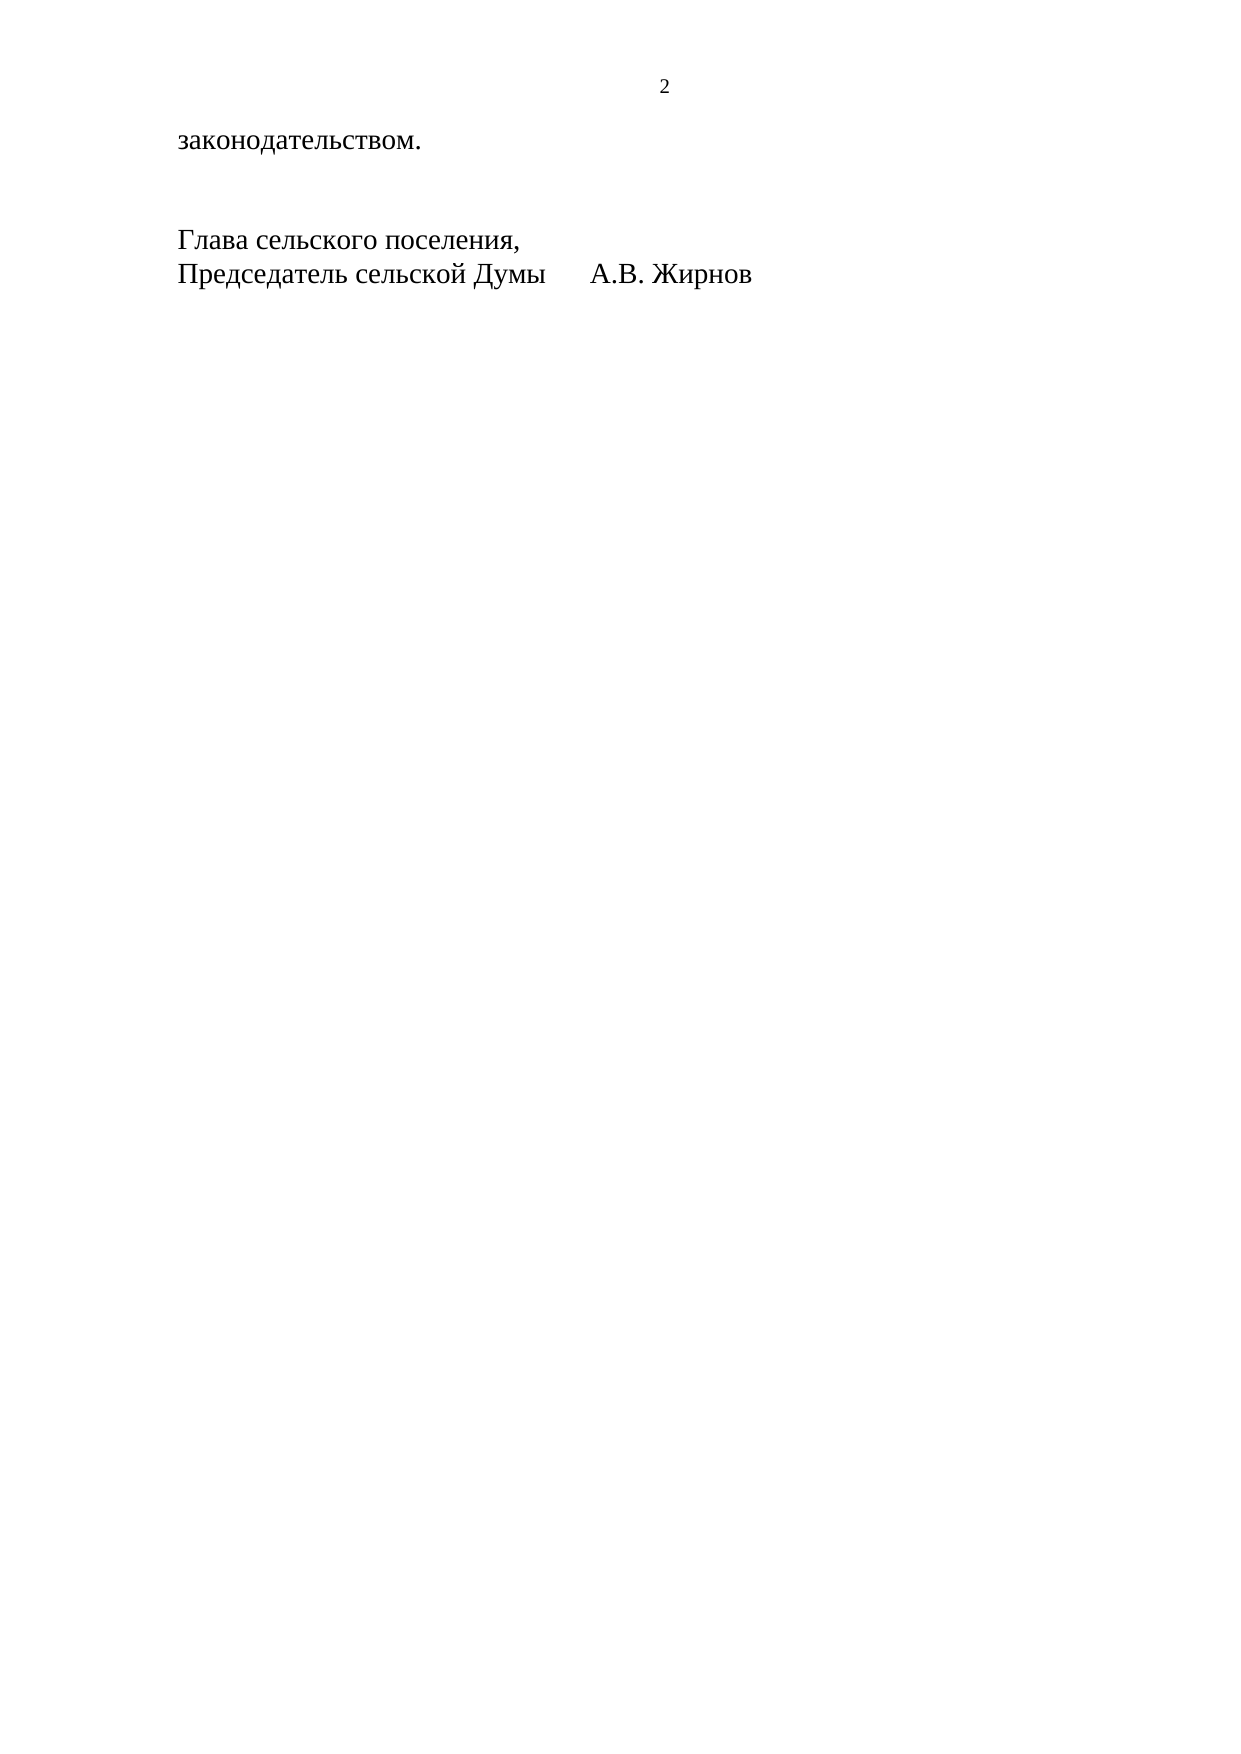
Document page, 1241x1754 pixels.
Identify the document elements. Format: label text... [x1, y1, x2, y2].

text Председатель сельской Думы А.В. Жирнов [177, 256, 1146, 289]
text Глава сельского поселения, [177, 222, 1146, 256]
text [177, 122, 1146, 155]
